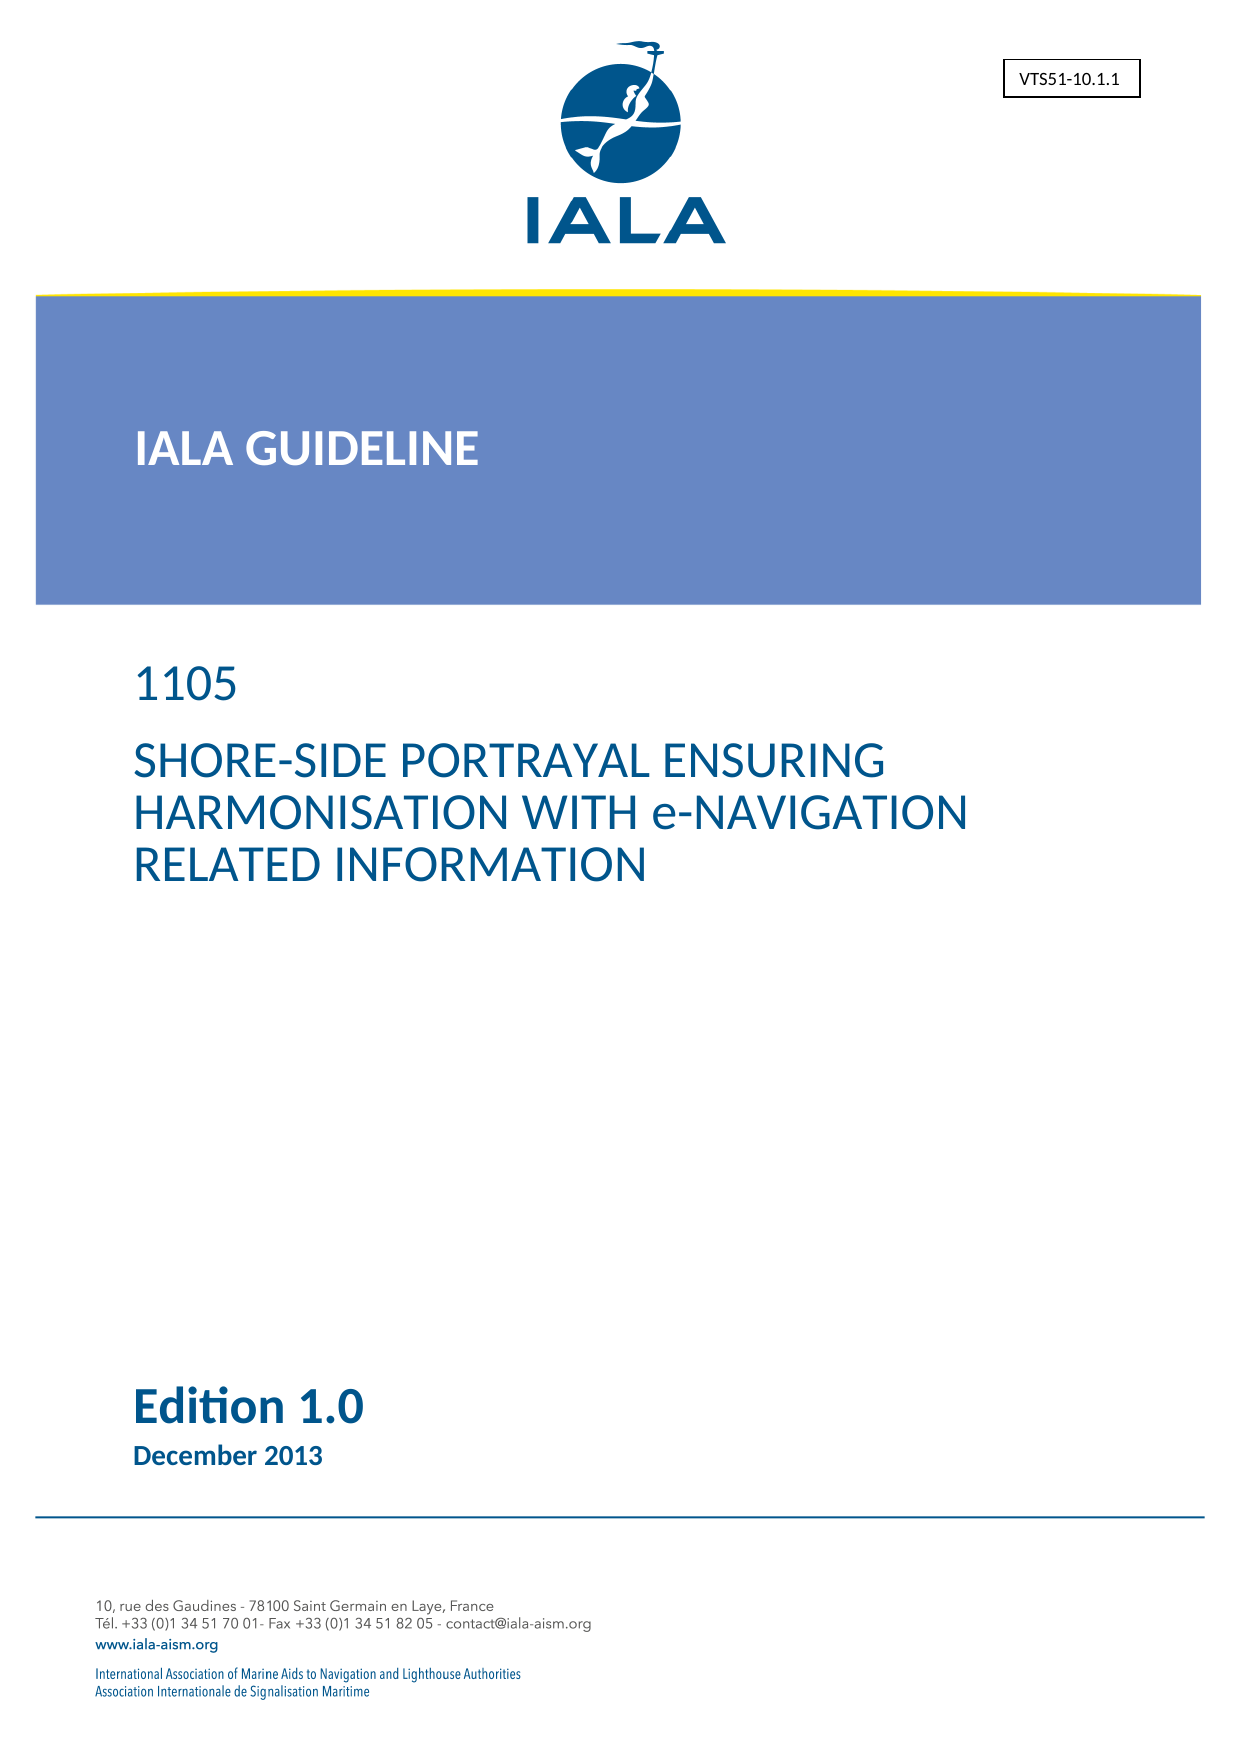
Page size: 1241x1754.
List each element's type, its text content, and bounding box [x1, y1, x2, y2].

picture [0, 29, 1240, 616]
text Shore-side portrayal ensuring harmonisation with e-Navigation related information [133, 736, 1107, 892]
picture [89, 1595, 622, 1714]
text December 2013 [133, 1437, 1107, 1473]
text Edition 1.0 [133, 1373, 1107, 1437]
table_header IALA Guideline [40, 297, 1014, 604]
text 1105 [133, 649, 1107, 713]
